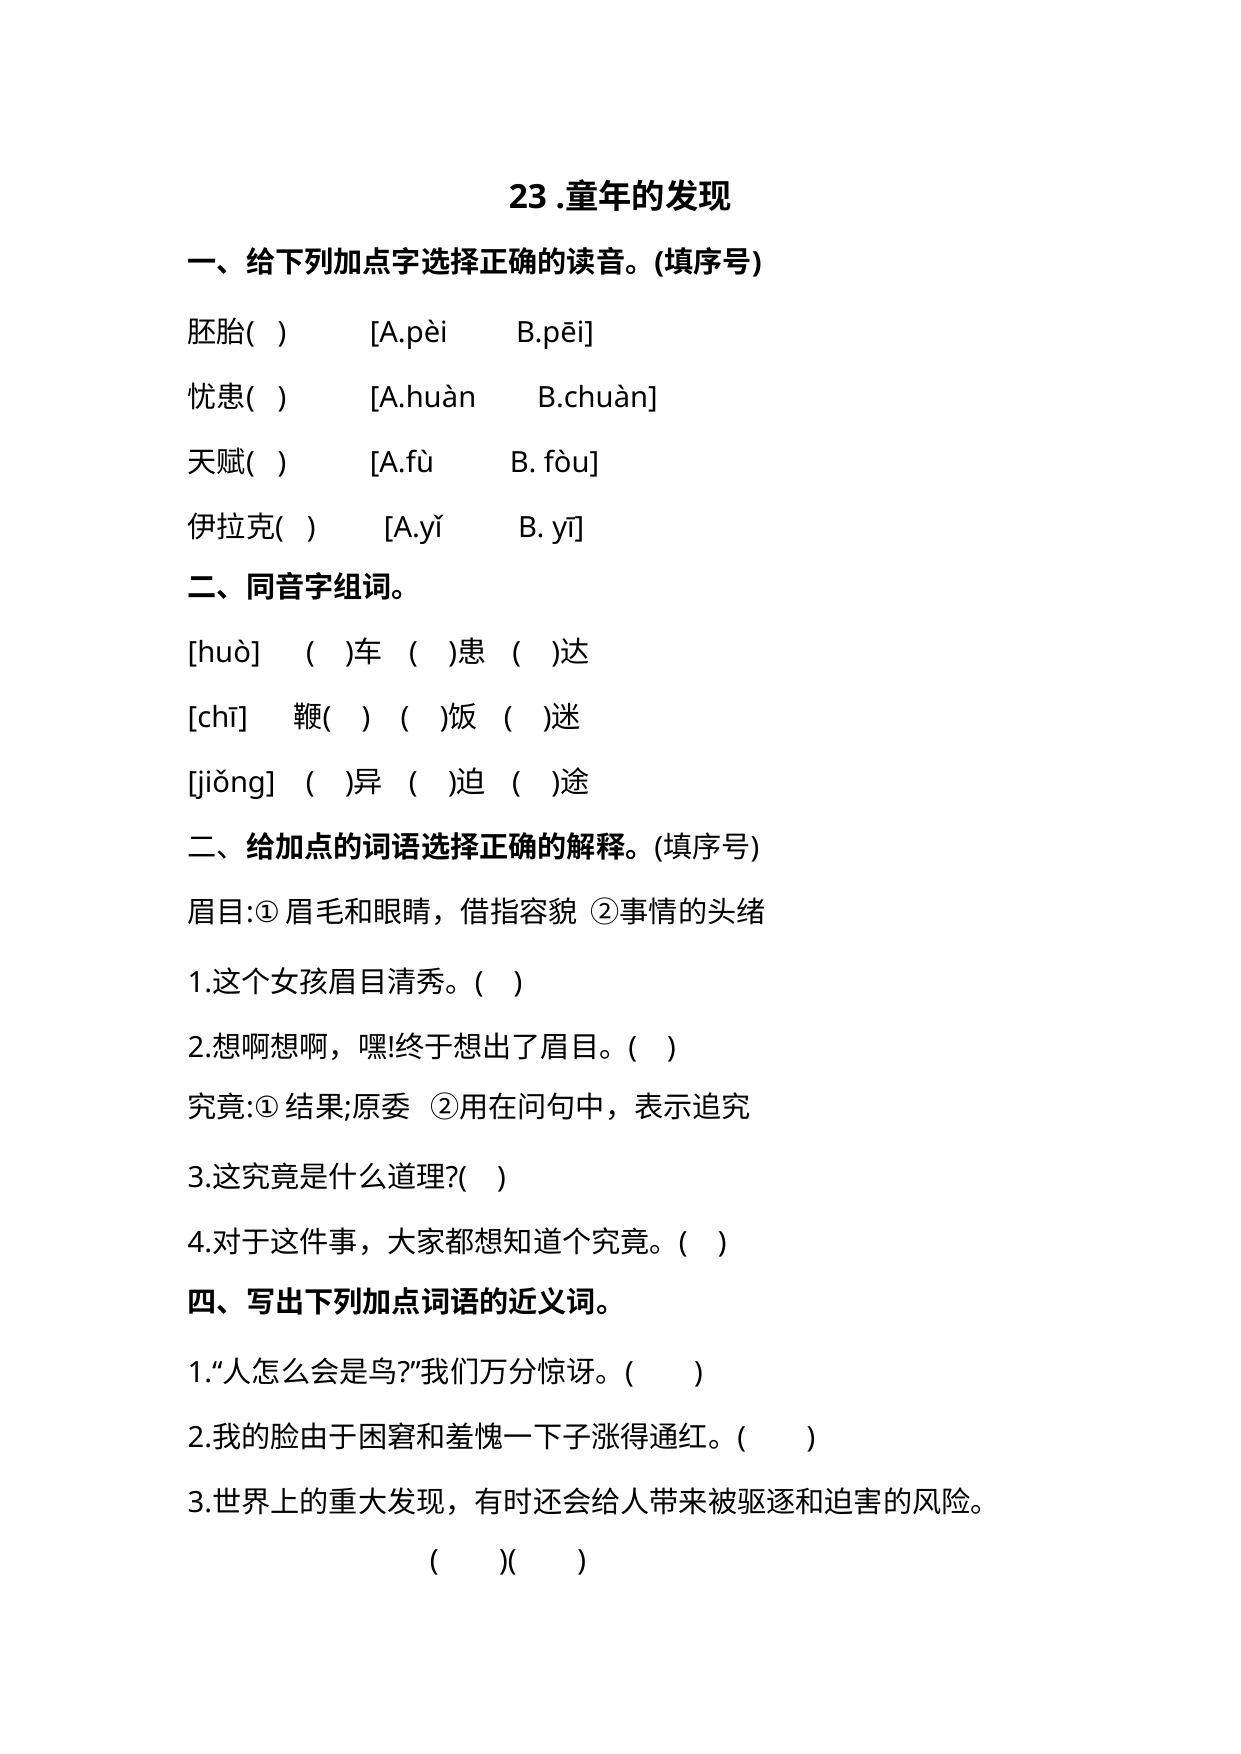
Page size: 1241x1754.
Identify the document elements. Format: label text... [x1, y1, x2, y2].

text 3.世界上的重大发现，有时还会给人带来被驱逐和迫害的风险。 [187, 1462, 1053, 1527]
text 1.“人怎么会是鸟?”我们万分惊讶。( ) [187, 1332, 1053, 1397]
text 天赋( ) [A.fù B. fòu] [187, 422, 1053, 487]
list 给加点的词语选择正确的解释。(填序号) [187, 812, 1053, 877]
text ( )( ) [187, 1527, 1053, 1592]
text [huò] ( )车 ( )患 ( )达 [187, 617, 1053, 682]
list 眉目:①眉毛和眼睛，借指容貌 ②事情的头绪 [187, 877, 1053, 942]
text 究竟:①结果;原委 ②用在问句中，表示追究 [187, 1072, 1053, 1137]
text 2.我的脸由于困窘和羞愧一下子涨得通红。( ) [187, 1397, 1053, 1462]
text 2.想啊想啊，嘿!终于想出了眉目。( ) [187, 1007, 1053, 1072]
text 忧患( ) [A.huàn B.chuàn] [187, 357, 1053, 422]
text 二、同音字组词。 [187, 552, 1053, 617]
text 1.这个女孩眉目清秀。( ) [187, 942, 1053, 1007]
text 4.对于这件事，大家都想知道个究竟。( ) [187, 1202, 1053, 1267]
text [chī] 鞭( ) ( )饭 ( )迷 [187, 682, 1053, 747]
list 给下列加点字选择正确的读音。(填序号) [187, 227, 1053, 292]
text [jiǒng] ( )异 ( )迫 ( )途 [187, 747, 1053, 812]
text 23 .童年的发现 [187, 162, 1053, 227]
text 3.这究竟是什么道理?( ) [187, 1137, 1053, 1202]
text 伊拉克( ) [A.yǐ B. yī] [187, 487, 1053, 552]
list 胚胎( ) [A.pèi B.pēi] [187, 292, 1053, 357]
text 四、写出下列加点词语的近义词。 [187, 1267, 1053, 1332]
